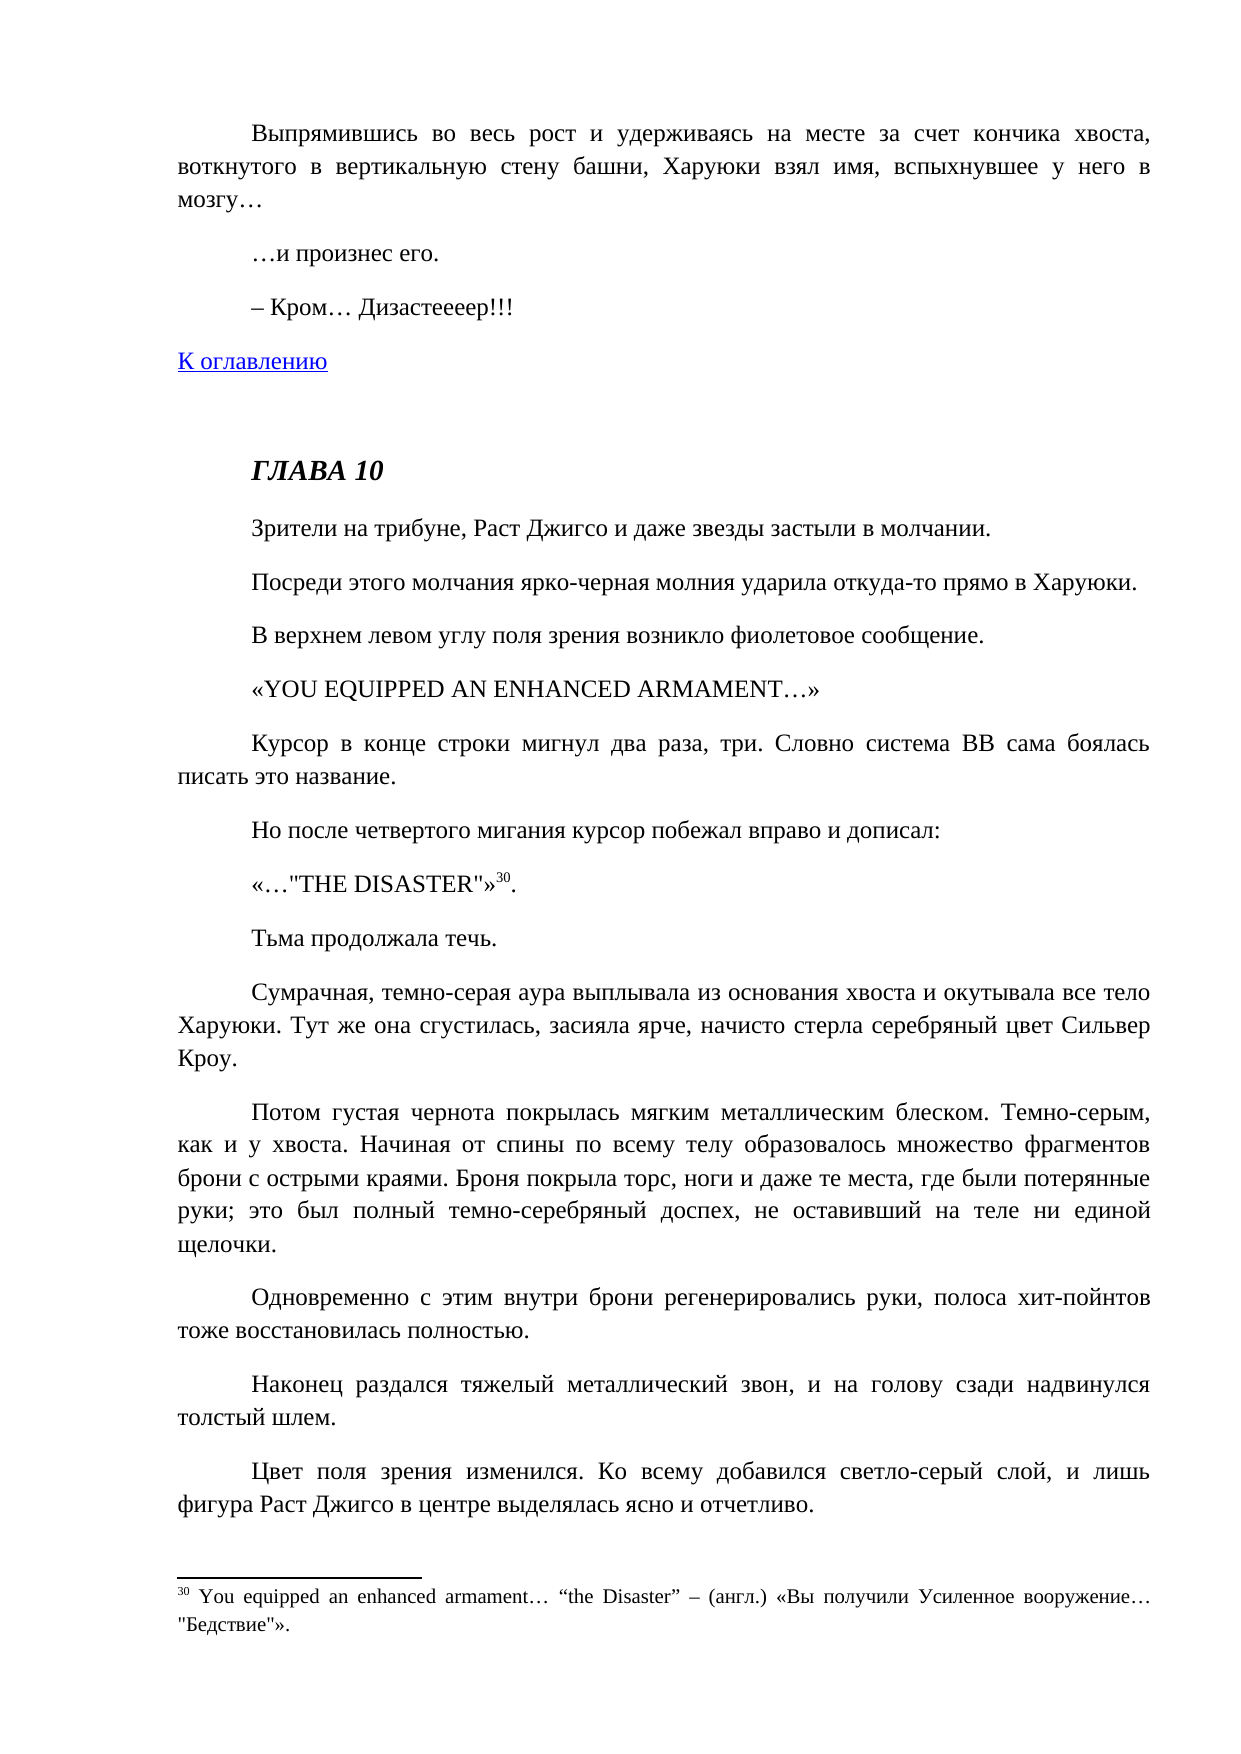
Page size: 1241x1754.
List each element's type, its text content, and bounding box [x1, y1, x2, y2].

text Наконец раздался тяжелый металлический звон, и на голову сзади надвинулся толстый шлем. [177, 1369, 1152, 1431]
text Посреди этого молчания ярко-черная молния ударила откуда-то прямо в Харуюки. [177, 567, 1152, 595]
text Курсор в конце строки мигнул два раза, три. Словно система BB сама боялась писать это название. [177, 728, 1152, 790]
text «YOU EQUIPPED AN ENHANCED ARMAMENT…» [177, 674, 1152, 703]
text – Кром… Дизастеееер!!! [177, 292, 1152, 321]
text Цвет поля зрения изменился. Ко всему добавился светло-серый слой, и лишь фигура Раст Джигсо в центре выделялась ясно и отчетливо. [177, 1456, 1152, 1518]
text Одновременно с этим внутри брони регенерировались руки, полоса хит-пойнтов тоже восстановилась полностью. [177, 1282, 1152, 1344]
text …и произнес его. [177, 238, 1152, 267]
subtitle Глава 10 [177, 453, 1152, 487]
text Потом густая чернота покрылась мягким металлическим блеском. Темно-серым, как и у хвоста. Начиная от спины по всему телу образовалось множество фрагментов брони с острыми краями. Броня покрыла торс, ноги и даже те места, где были потерянные руки; это был полный темно-серебряный доспех, не оставивший на теле ни единой щелочки. [177, 1097, 1152, 1257]
text К оглавлению [177, 346, 1152, 374]
text Тьма продолжала течь. [177, 923, 1152, 952]
text Зрители на трибуне, Раст Джигсо и даже звезды застыли в молчании. [177, 513, 1152, 542]
text Выпрямившись во весь рост и удерживаясь на месте за счет кончика хвоста, воткнутого в вертикальную стену башни, Харуюки взял имя, вспыхнувшее у него в мозгу… [177, 118, 1152, 213]
text В верхнем левом углу поля зрения возникло фиолетовое сообщение. [177, 621, 1152, 649]
text «…"THE DISASTER"». [177, 869, 1152, 898]
text Но после четвертого мигания курсор побежал вправо и дописал: [177, 815, 1152, 844]
text Сумрачная, темно-серая аура выплывала из основания хвоста и окутывала все тело Харуюки. Тут же она сгустилась, засияла ярче, начисто стерла серебряный цвет Сильвер Кроу. [177, 977, 1152, 1071]
